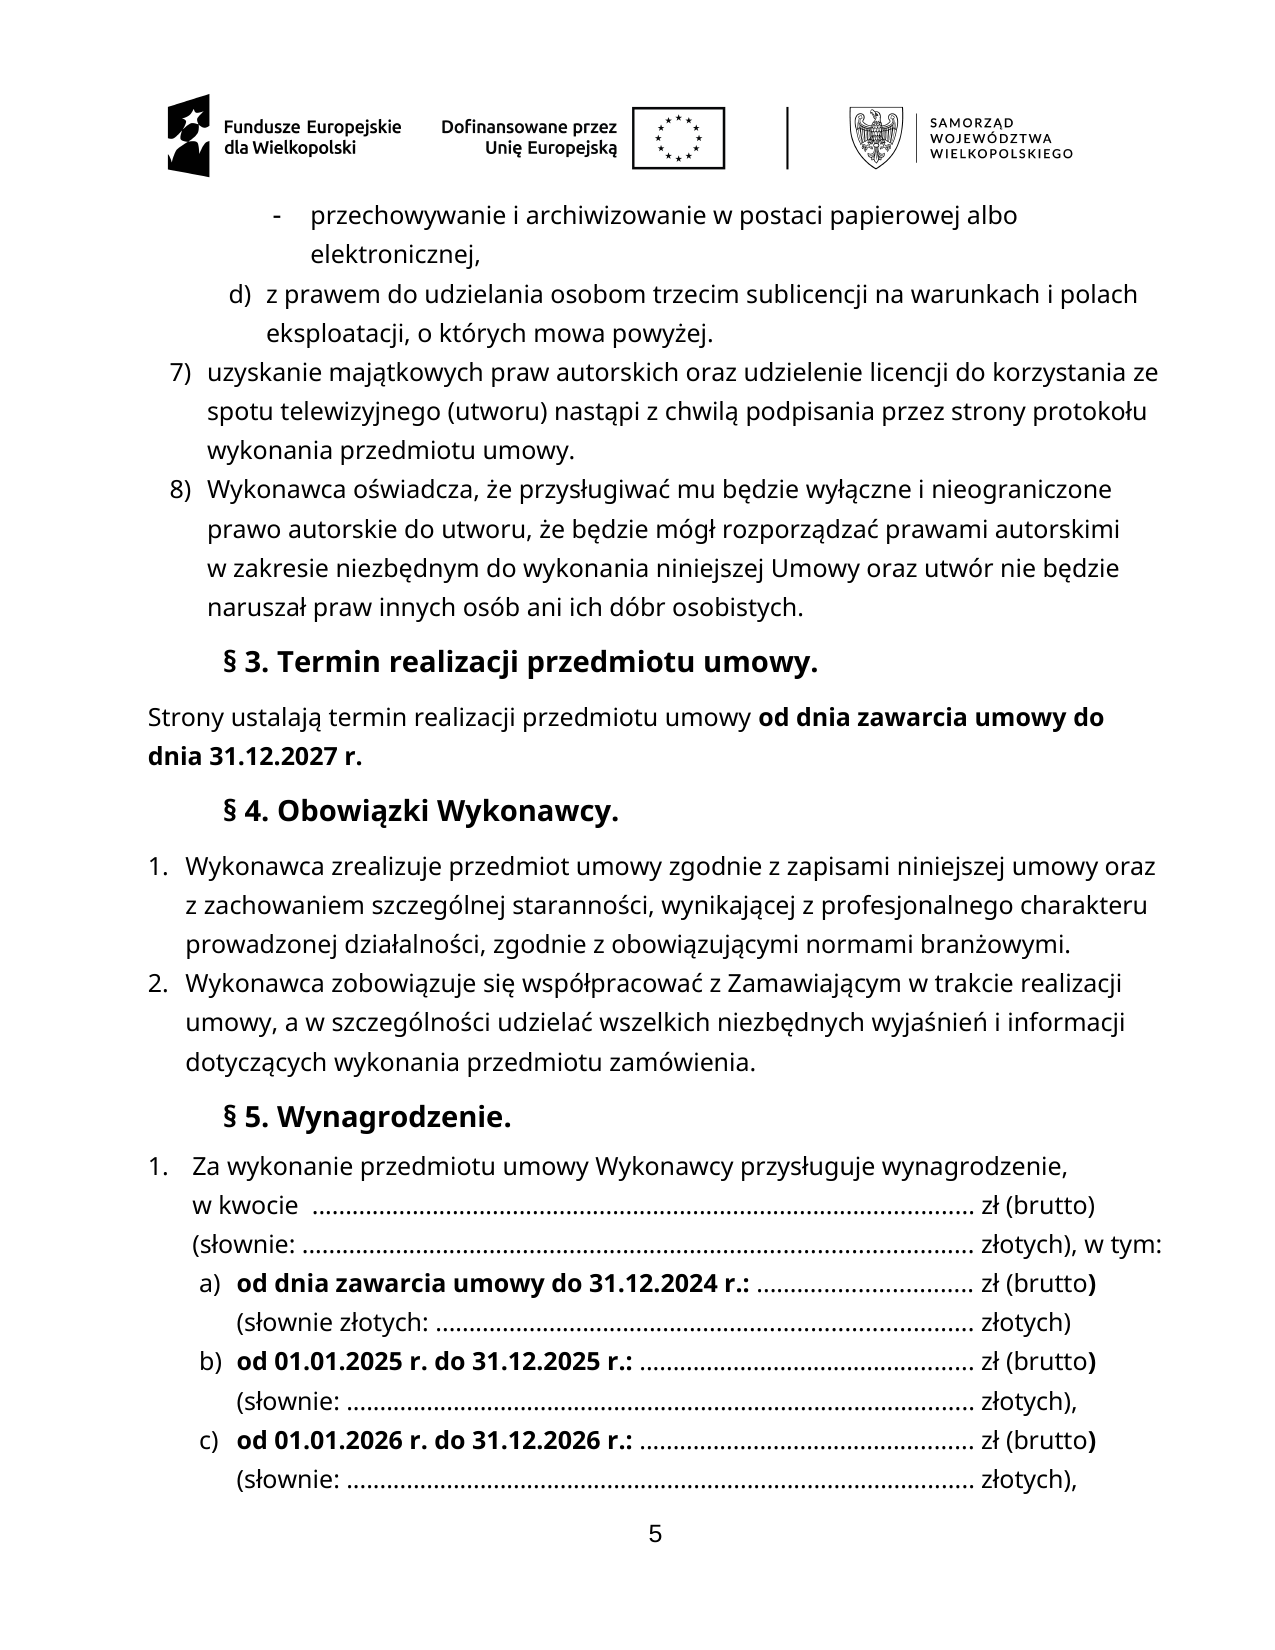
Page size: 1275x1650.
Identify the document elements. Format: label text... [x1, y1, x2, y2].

list z prawem do udzielania osobom trzecim sublicencji na warunkach i polach eksploatacji, o których mowa powyżej. [228, 276, 1163, 349]
list od dnia zawarcia umowy do 31.12.2024 r.: zł (brutto) (słownie złotych: złotych) [199, 1266, 1163, 1339]
subtitle § 4. Obowiązki Wykonawcy. [223, 790, 1163, 830]
list od 01.01.2025 r. do 31.12.2025 r.: zł (brutto) (słownie: złotych), [199, 1344, 1163, 1417]
list Wykonawca zobowiązuje się współpracować z Zamawiającym w trakcie realizacji umowy, a w szczególności udzielać wszelkich niezbędnych wyjaśnień i informacji dotyczących wykonania przedmiotu zamówienia. [148, 966, 1163, 1078]
picture [147, 73, 1093, 198]
list Wykonawca oświadcza, że przysługiwać mu będzie wyłączne i nieograniczone prawo autorskie do utworu, że będzie mógł rozporządzać prawami autorskimi w zakresie niezbędnym do wykonania niniejszej Umowy oraz utwór nie będzie naruszał praw innych osób ani ich dóbr osobistych. [169, 472, 1163, 624]
subtitle § 3. Termin realizacji przedmiotu umowy. [223, 641, 1163, 681]
list Wykonawca zrealizuje przedmiot umowy zgodnie z zapisami niniejszej umowy oraz z zachowaniem szczególnej staranności, wynikającej z profesjonalnego charakteru prowadzonej działalności, zgodnie z obowiązującymi normami branżowymi. [148, 848, 1163, 961]
list przechowywanie i archiwizowanie w postaci papierowej albo elektronicznej, [273, 198, 1163, 271]
text (słownie: złotych), w tym: [192, 1226, 1163, 1261]
list uzyskanie majątkowych praw autorskich oraz udzielenie licencji do korzystania ze spotu telewizyjnego (utworu) nastąpi z chwilą podpisania przez strony protokołu wykonania przedmiotu umowy. [169, 355, 1163, 467]
subtitle § 5. Wynagrodzenie. [223, 1096, 1163, 1136]
text Strony ustalają termin realizacji przedmiotu umowy od dnia zawarcia umowy do dnia 31.12.2027 r. [148, 699, 1163, 773]
list od 01.01.2026 r. do 31.12.2026 r.: zł (brutto) (słownie: złotych), [199, 1422, 1163, 1496]
list Za wykonanie przedmiotu umowy Wykonawcy przysługuje wynagrodzenie, w kwocie zł (brutto) [148, 1148, 1163, 1221]
